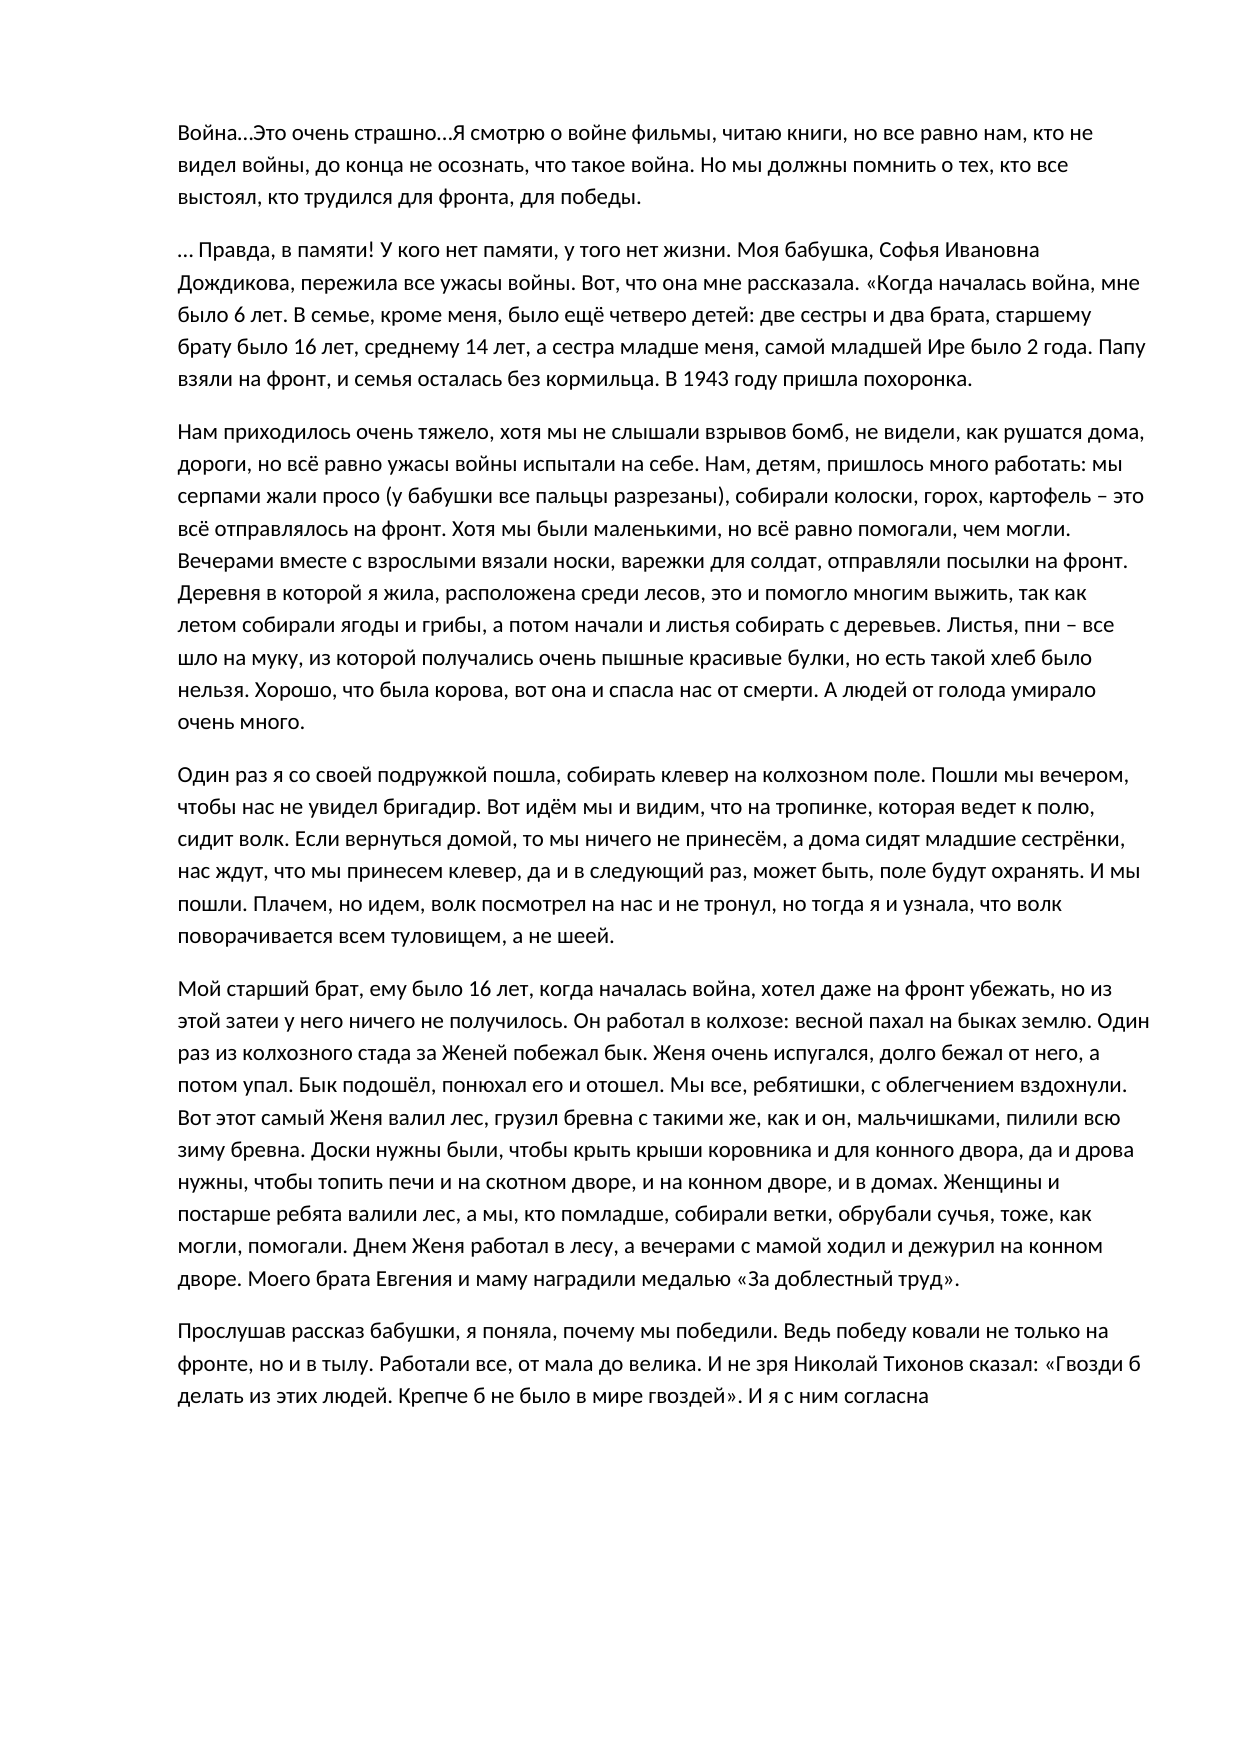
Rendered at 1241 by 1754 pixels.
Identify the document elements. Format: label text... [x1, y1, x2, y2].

text Один раз я со своей подружкой пошла, собирать клевер на колхозном поле. Пошли мы вечером, чтобы нас не увидел бригадир. Вот идём мы и видим, что на тропинке, которая ведет к полю, сидит волк. Если вернуться домой, то мы ничего не принесём, а дома сидят младшие сестрёнки, нас ждут, что мы принесем клевер, да и в следующий раз, может быть, поле будут охранять. И мы пошли. Плачем, но идем, волк посмотрел на нас и не тронул, но тогда я и узнала, что волк поворачивается всем туловищем, а не шеей. [177, 760, 1152, 949]
text … Правда, в памяти! У кого нет памяти, у того нет жизни. Моя бабушка, Софья Ивановна Дождикова, пережила все ужасы войны. Вот, что она мне рассказала. «Когда началась война, мне было 6 лет. В семье, кроме меня, было ещё четверо детей: две сестры и два брата, старшему брату было 16 лет, среднему 14 лет, а сестра младше меня, самой младшей Ире было 2 года. Папу взяли на фронт, и семья осталась без кормильца. В 1943 году пришла похоронка. [177, 236, 1152, 392]
text Война…Это очень страшно…Я смотрю о войне фильмы, читаю книги, но все равно нам, кто не видел войны, до конца не осознать, что такое война. Но мы должны помнить о тех, кто все выстоял, кто трудился для фронта, для победы. [177, 118, 1152, 211]
text Прослушав рассказ бабушки, я поняла, почему мы победили. Ведь победу ковали не только на фронте, но и в тылу. Работали все, от мала до велика. И не зря Николай Тихонов сказал: «Гвозди б делать из этих людей. Крепче б не было в мире гвоздей». И я с ним согласна [177, 1317, 1152, 1409]
text Мой старший брат, ему было 16 лет, когда началась война, хотел даже на фронт убежать, но из этой затеи у него ничего не получилось. Он работал в колхозе: весной пахал на быках землю. Один раз из колхозного стада за Женей побежал бык. Женя очень испугался, долго бежал от него, а потом упал. Бык подошёл, понюхал его и отошел. Мы все, ребятишки, с облегчением вздохнули. Вот этот самый Женя валил лес, грузил бревна с такими же, как и он, мальчишками, пилили всю зиму бревна. Доски нужны были, чтобы крыть крыши коровника и для конного двора, да и дрова нужны, чтобы топить печи и на скотном дворе, и на конном дворе, и в домах. Женщины и постарше ребята валили лес, а мы, кто помладше, собирали ветки, обрубали сучья, тоже, как могли, помогали. Днем Женя работал в лесу, а вечерами с мамой ходил и дежурил на конном дворе. Моего брата Евгения и маму наградили медалью «За доблестный труд». [177, 974, 1152, 1292]
text Нам приходилось очень тяжело, хотя мы не слышали взрывов бомб, не видели, как рушатся дома, дороги, но всё равно ужасы войны испытали на себе. Нам, детям, пришлось много работать: мы серпами жали просо (у бабушки все пальцы разрезаны), собирали колоски, горох, картофель – это всё отправлялось на фронт. Хотя мы были маленькими, но всё равно помогали, чем могли. Вечерами вместе с взрослыми вязали носки, варежки для солдат, отправляли посылки на фронт. Деревня в которой я жила, расположена среди лесов, это и помогло многим выжить, так как летом собирали ягоды и грибы, а потом начали и листья собирать с деревьев. Листья, пни – все шло на муку, из которой получались очень пышные красивые булки, но есть такой хлеб было нельзя. Хорошо, что была корова, вот она и спасла нас от смерти. А людей от голода умирало очень много. [177, 417, 1152, 735]
